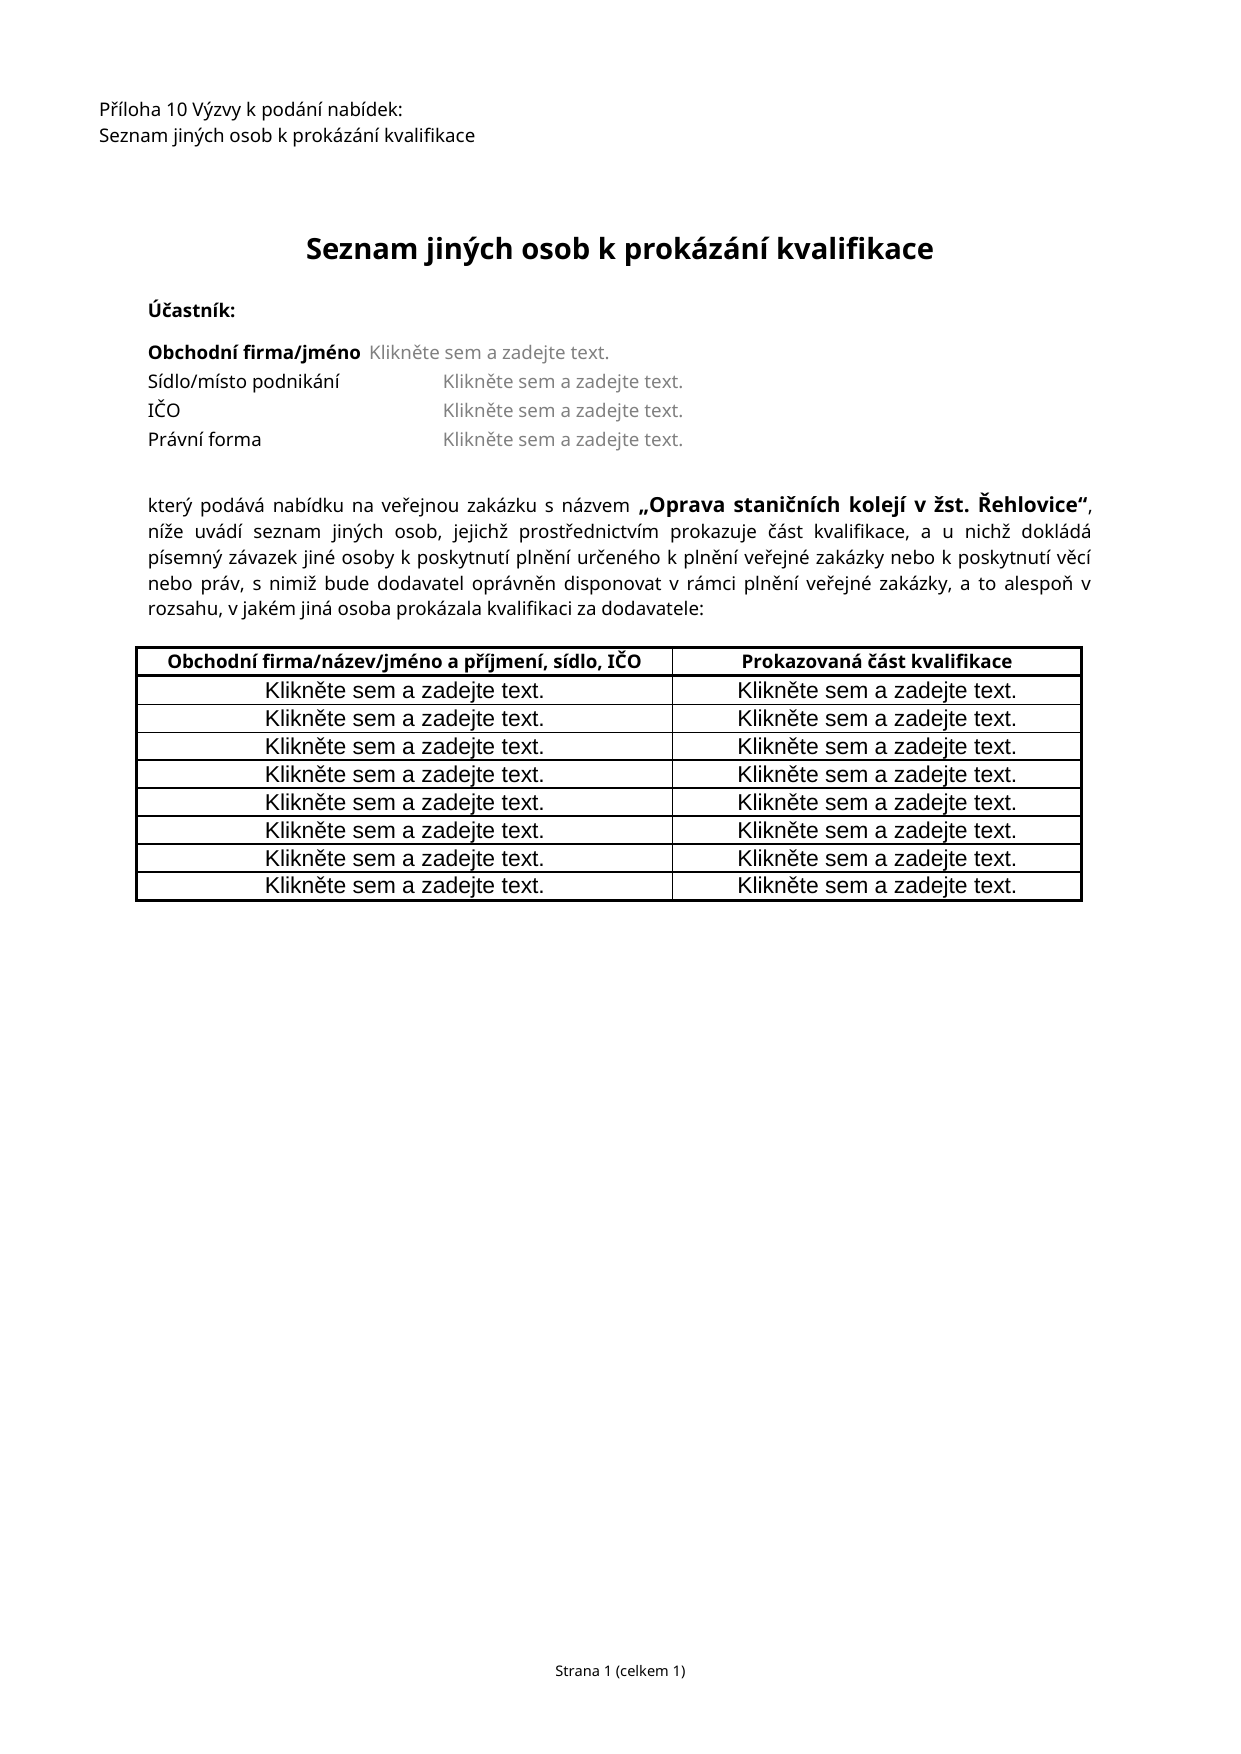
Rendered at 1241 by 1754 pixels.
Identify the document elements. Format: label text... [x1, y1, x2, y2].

text Sídlo/místo podnikání [148, 365, 1093, 394]
table_header Prokazovaná část kvalifikace [673, 649, 1080, 674]
text který podává nabídku na veřejnou zakázku s názvem „Oprava staničních kolejí v žst. Řehlovice“, níže uvádí seznam jiných osob, jejichž prostřednictvím prokazuje část kvalifikace, a u nichž dokládá písemný závazek jiné osoby k poskytnutí plnění určeného k plnění veřejné zakázky nebo k poskytnutí věcí nebo práv, s nimiž bude dodavatel oprávněn disponovat v rámci plnění veřejné zakázky, a to alespoň v rozsahu, v jakém jiná osoba prokázala kvalifikaci za dodavatele: [148, 490, 1093, 621]
text Obchodní firma/jméno [148, 336, 1093, 365]
text IČO [148, 394, 1093, 423]
text Účastník: [148, 293, 1093, 324]
title Seznam jiných osob k prokázání kvalifikace [148, 228, 1093, 268]
table_header Obchodní firma/název/jméno a příjmení, sídlo, IČO [138, 649, 672, 674]
text Právní forma [148, 423, 1093, 452]
